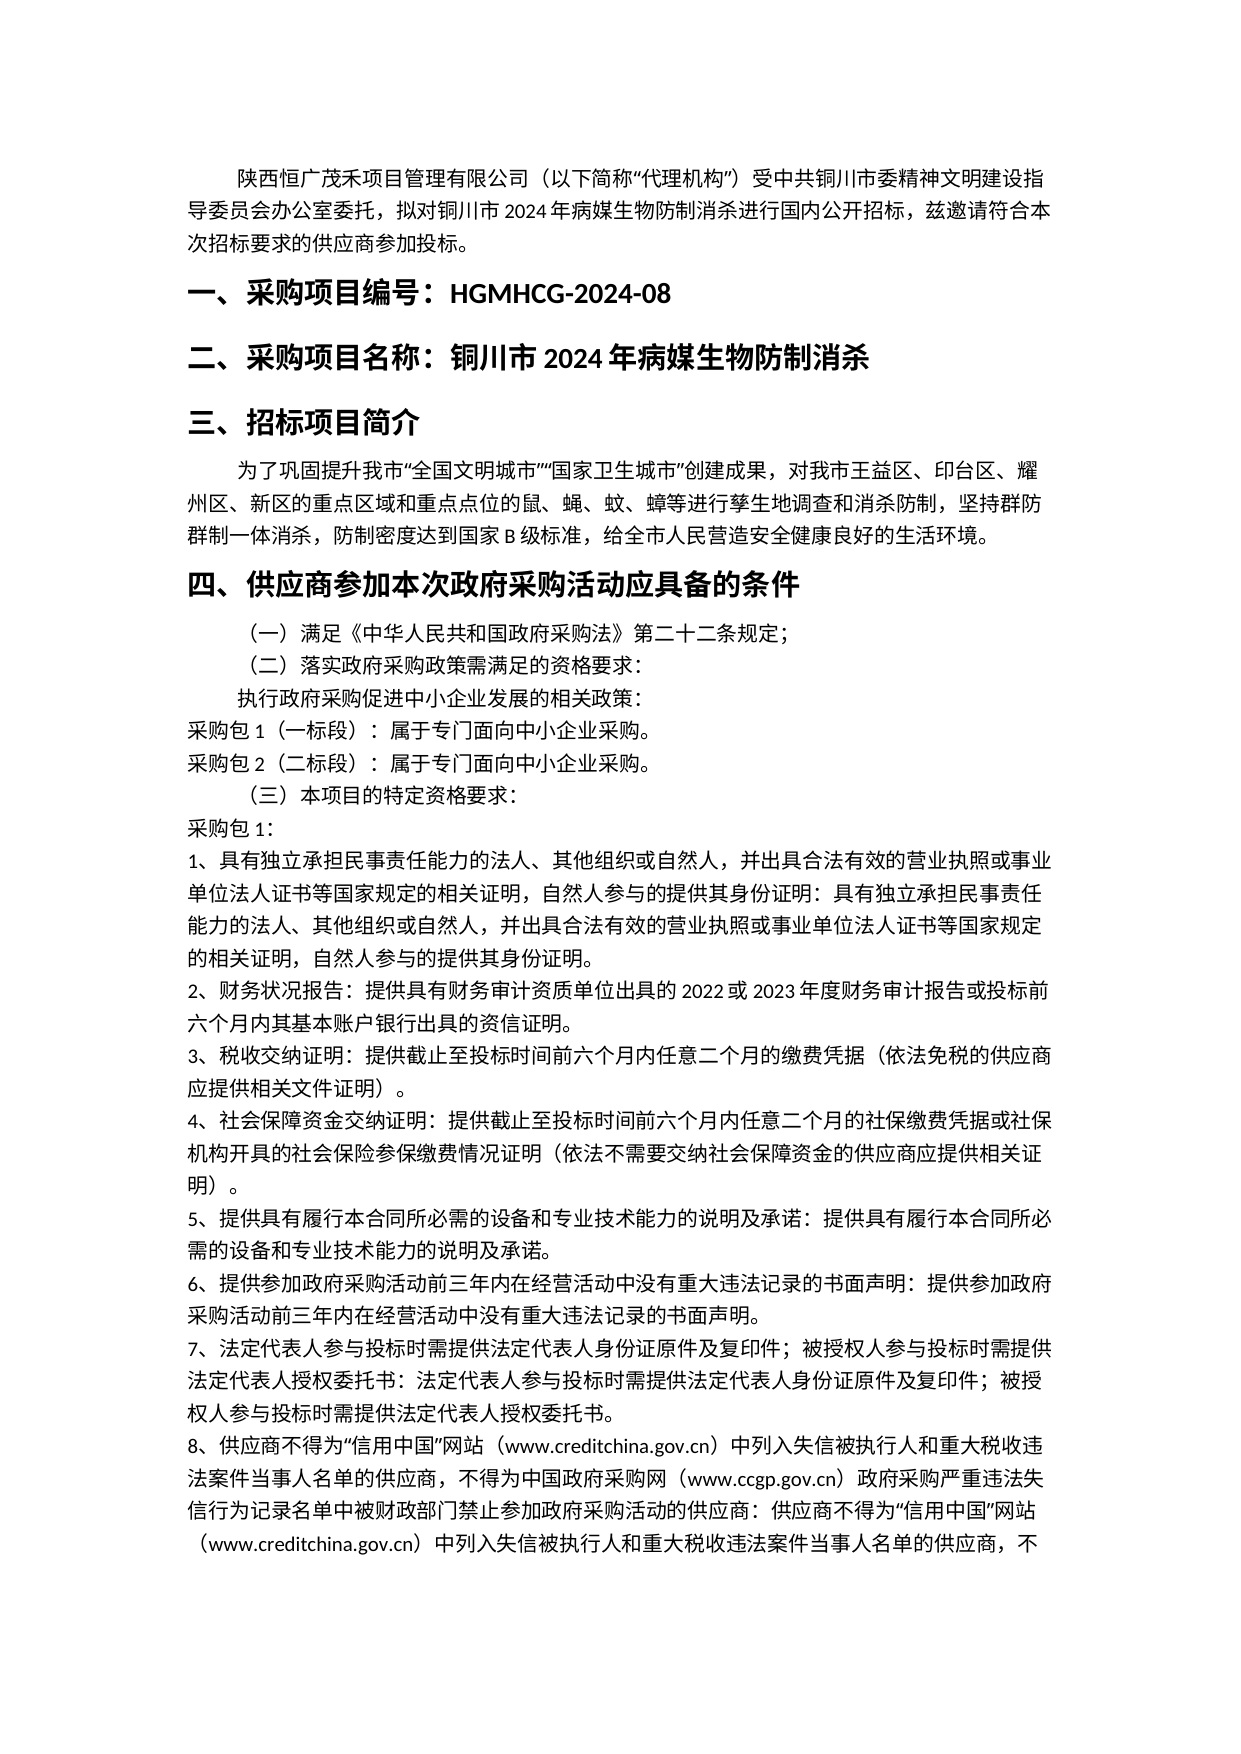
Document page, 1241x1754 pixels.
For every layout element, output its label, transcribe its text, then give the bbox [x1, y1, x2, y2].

text 6、提供参加政府采购活动前三年内在经营活动中没有重大违法记录的书面声明：提供参加政府采购活动前三年内在经营活动中没有重大违法记录的书面声明。 [187, 1267, 1053, 1332]
text （三）本项目的特定资格要求： [187, 779, 1053, 812]
text 执行政府采购促进中小企业发展的相关政策： [187, 682, 1053, 714]
text 三、招标项目简介 [187, 389, 1053, 454]
text 5、提供具有履行本合同所必需的设备和专业技术能力的说明及承诺：提供具有履行本合同所必需的设备和专业技术能力的说明及承诺。 [187, 1202, 1053, 1267]
text 7、法定代表人参与投标时需提供法定代表人身份证原件及复印件；被授权人参与投标时需提供法定代表人授权委托书：法定代表人参与投标时需提供法定代表人身份证原件及复印件；被授权人参与投标时需提供法定代表人授权委托书。 [187, 1332, 1053, 1429]
text 二、采购项目名称：铜川市2024年病媒生物防制消杀 [187, 324, 1053, 389]
text 为了巩固提升我市“全国文明城市”“国家卫生城市”创建成果，对我市王益区、印台区、耀州区、新区的重点区域和重点点位的鼠、蝇、蚊、蟑等进行孳生地调查和消杀防制，坚持群防群制一体消杀，防制密度达到国家B级标准，给全市人民营造安全健康良好的生活环境。 [187, 454, 1053, 552]
text 四、供应商参加本次政府采购活动应具备的条件 [187, 552, 1053, 617]
text 采购包1： [187, 812, 1053, 844]
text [187, 1429, 1053, 1559]
text （二）落实政府采购政策需满足的资格要求： [187, 649, 1053, 682]
text 采购包1（一标段）：属于专门面向中小企业采购。 [187, 714, 1053, 747]
text 1、具有独立承担民事责任能力的法人、其他组织或自然人，并出具合法有效的营业执照或事业单位法人证书等国家规定的相关证明，自然人参与的提供其身份证明：具有独立承担民事责任能力的法人、其他组织或自然人，并出具合法有效的营业执照或事业单位法人证书等国家规定的相关证明，自然人参与的提供其身份证明。 [187, 844, 1053, 974]
text 2、财务状况报告：提供具有财务审计资质单位出具的2022或2023年度财务审计报告或投标前六个月内其基本账户银行出具的资信证明。 [187, 974, 1053, 1039]
text 采购包2（二标段）：属于专门面向中小企业采购。 [187, 747, 1053, 779]
text （一）满足《中华人民共和国政府采购法》第二十二条规定； [187, 617, 1053, 649]
text 一、采购项目编号：HGMHCG-2024-08 [187, 259, 1053, 324]
text 3、税收交纳证明：提供截止至投标时间前六个月内任意二个月的缴费凭据（依法免税的供应商应提供相关文件证明）。 [187, 1039, 1053, 1104]
text 4、社会保障资金交纳证明：提供截止至投标时间前六个月内任意二个月的社保缴费凭据或社保机构开具的社会保险参保缴费情况证明（依法不需要交纳社会保障资金的供应商应提供相关证明）。 [187, 1104, 1053, 1202]
text 陕西恒广茂禾项目管理有限公司（以下简称“代理机构”）受中共铜川市委精神文明建设指导委员会办公室委托，拟对铜川市2024年病媒生物防制消杀进行国内公开招标，兹邀请符合本次招标要求的供应商参加投标。 [187, 162, 1053, 259]
